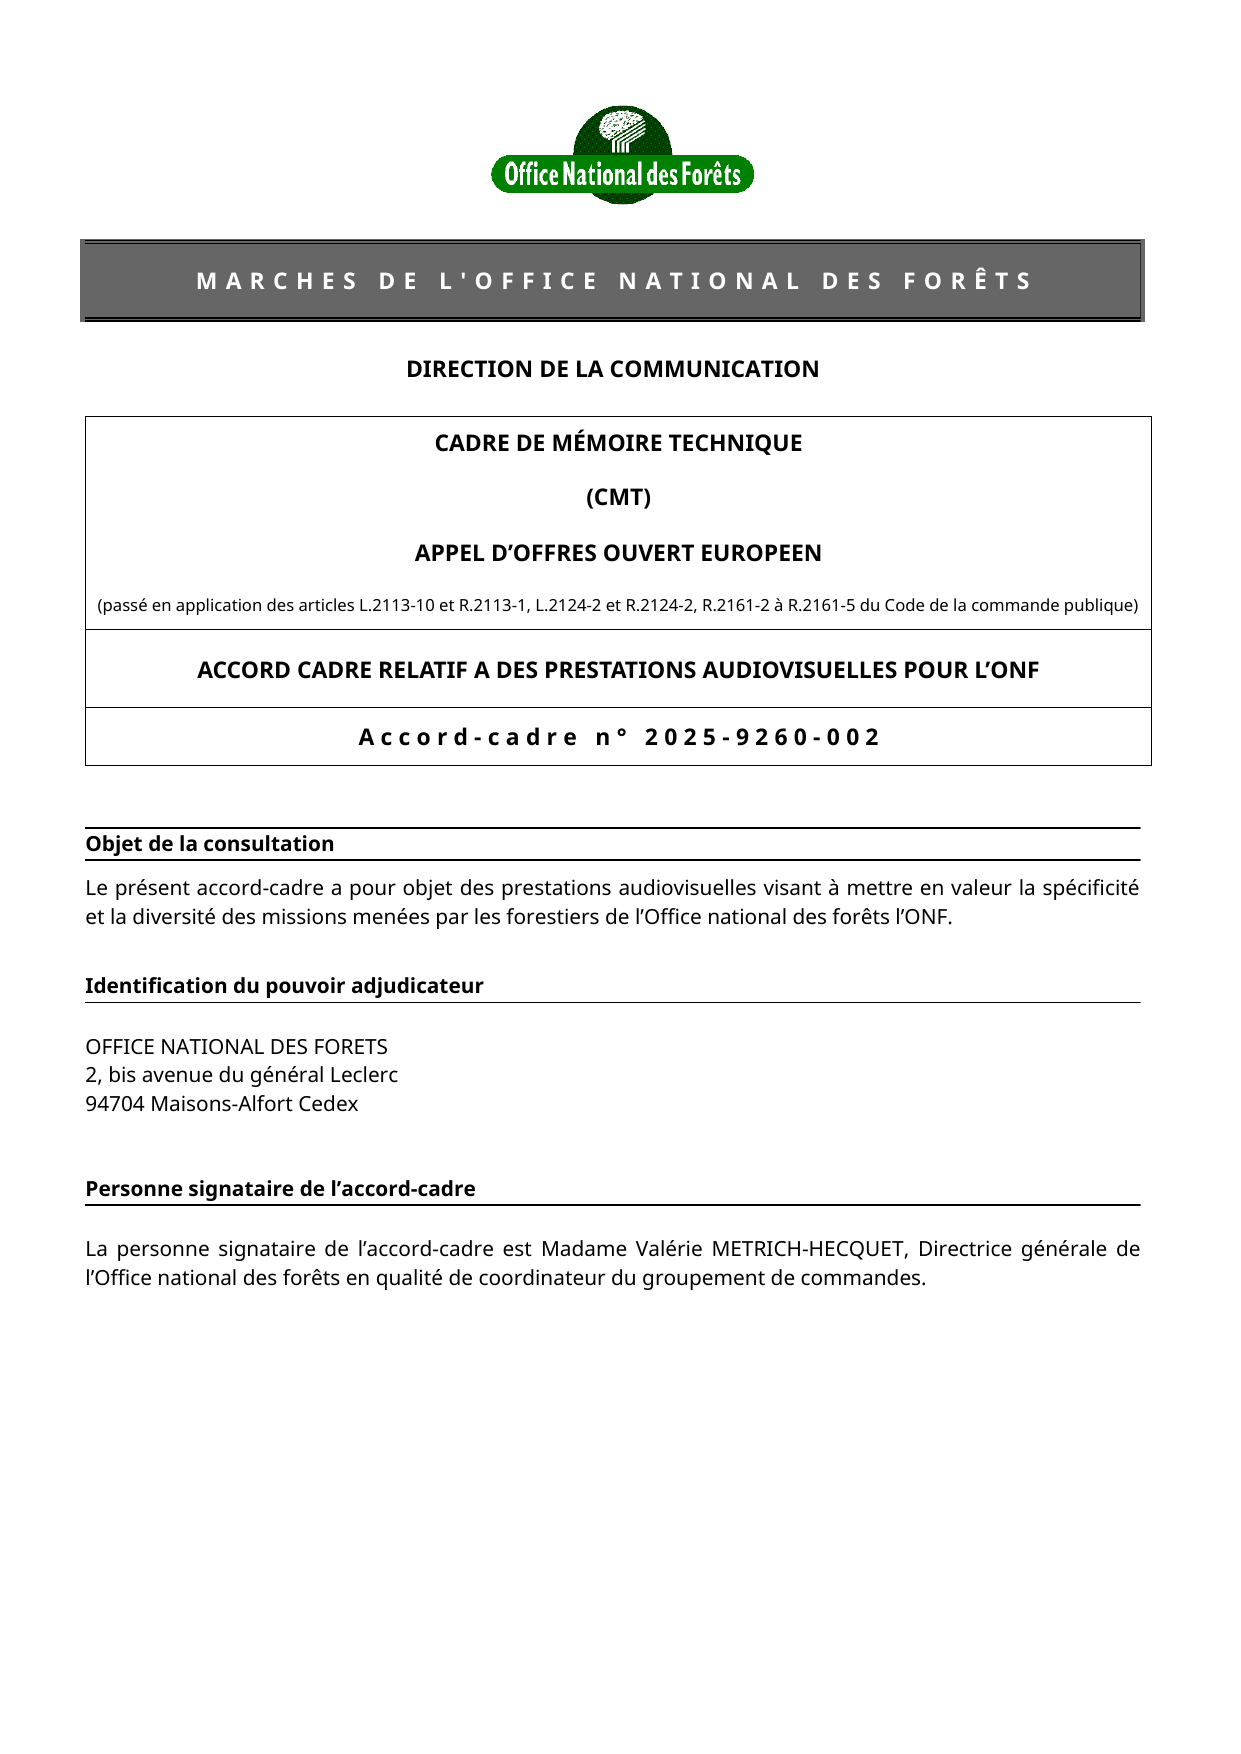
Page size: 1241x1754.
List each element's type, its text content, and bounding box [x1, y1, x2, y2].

picture [489, 104, 755, 206]
table_cell MARCHES DE L'OFFICE NATIONAL DES FORÊTS DIRECTION DE LA COMMUNICATION Objet de la consultation Le présent accord-cadre a pour objet des prestations audiovisuelles visant à mettre en valeur la spécificité et la diversité des missions menées par les forestiers de l’Office national des forêts l’ONF. Identification du pouvoir adjudicateur OFFICE NATIONAL DES FORETS 2, bis avenue du général Leclerc 94704 Maisons-Alfort Cedex Personne signataire de l’accord-cadre La personne signataire de l’accord-cadre est Madame Valérie METRICH-HECQUET, Directrice générale de l’Office national des forêts en qualité de coordinateur du groupement de commandes. [74, 240, 1152, 1291]
table_header [74, 89, 1152, 239]
